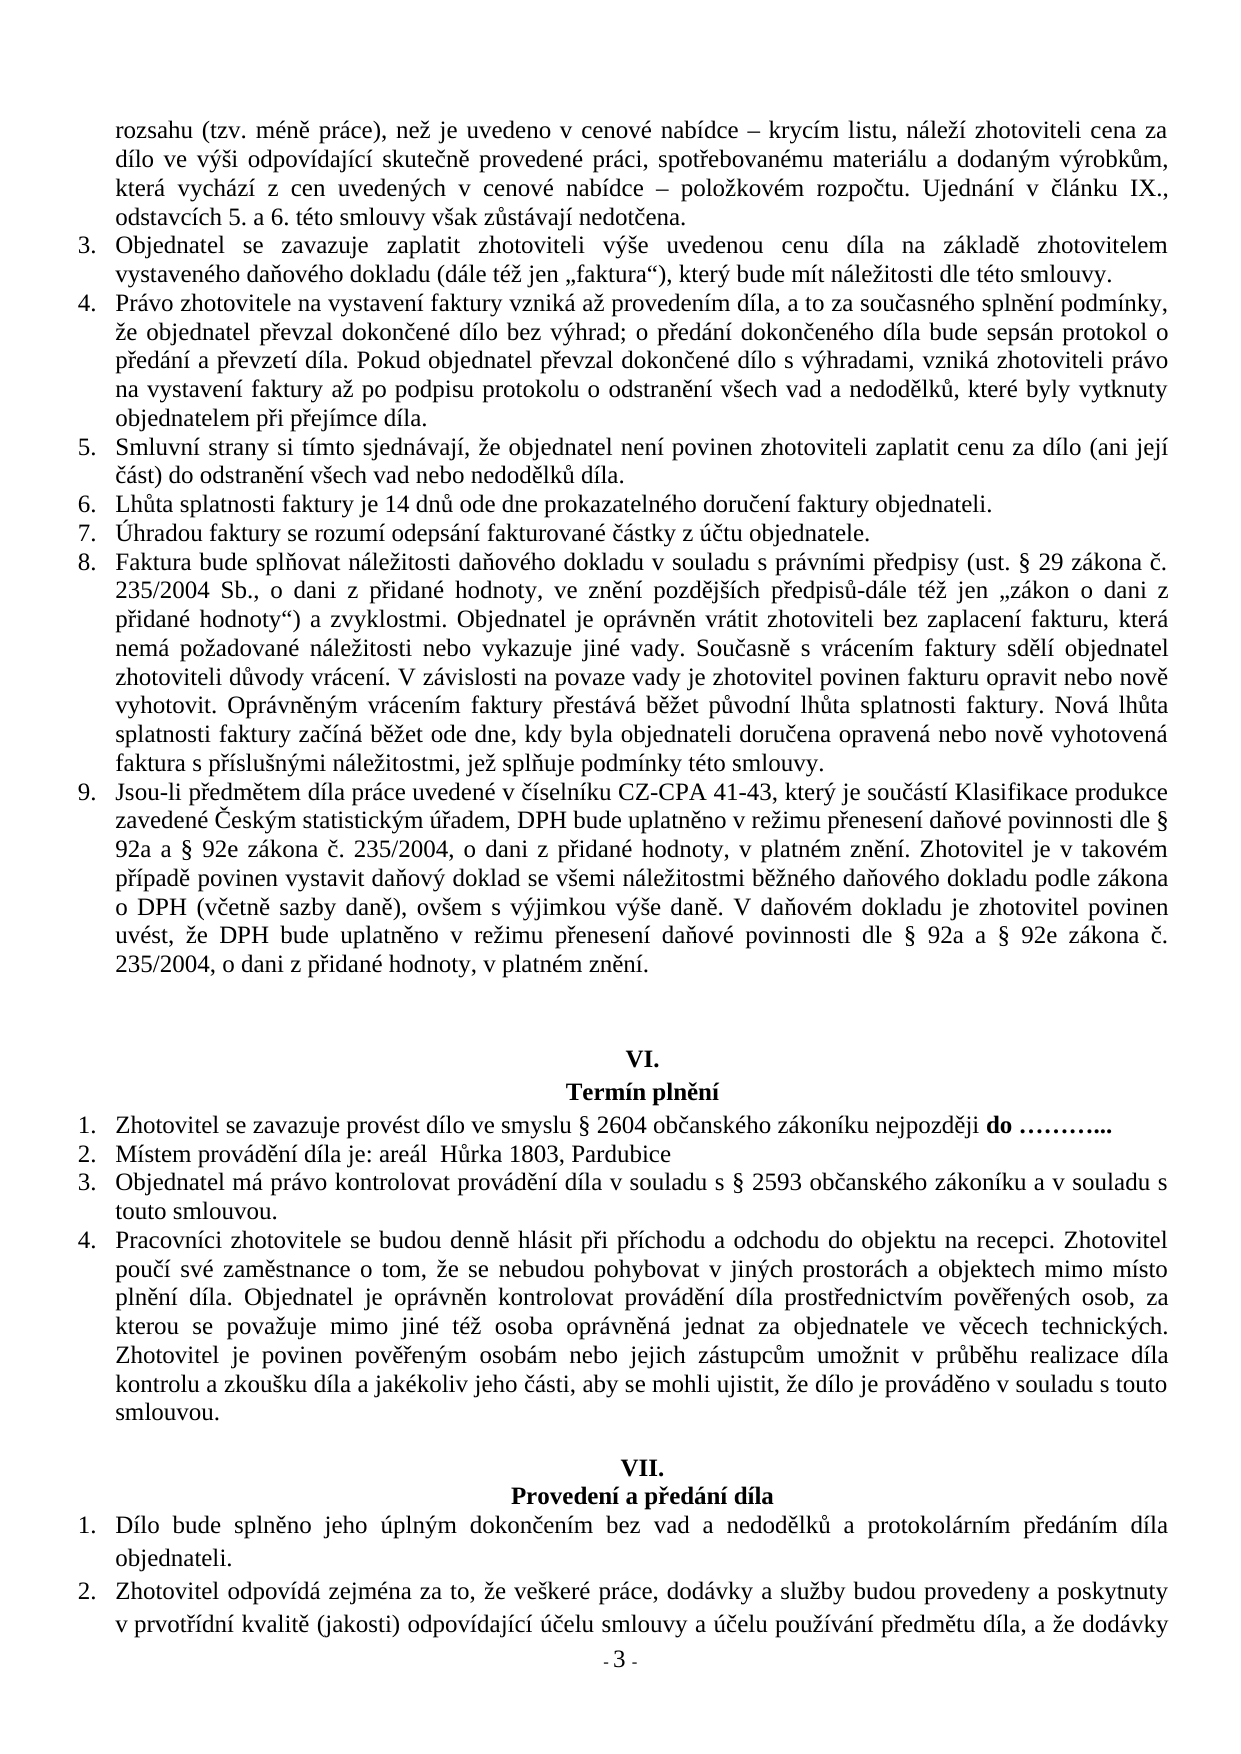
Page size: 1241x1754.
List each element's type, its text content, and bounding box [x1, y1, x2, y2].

list Úhradou faktury se rozumí odepsání fakturované částky z účtu objednatele. [78, 518, 1169, 547]
list Jsou-li předmětem díla práce uvedené v číselníku CZ-CPA 41-43, který je součástí Klasifikace produkce zavedené Českým statistickým úřadem, DPH bude uplatněno v režimu přenesení daňové povinnosti dle § 92a a § 92e zákona č. 235/2004, o dani z přidané hodnoty, v platném znění. Zhotovitel je v takovém případě povinen vystavit daňový doklad se všemi náležitostmi běžného daňového dokladu podle zákona o DPH (včetně sazby daně), ovšem s výjimkou výše daně. V daňovém dokladu je zhotovitel povinen uvést, že DPH bude uplatněno v režimu přenesení daňové povinnosti dle § 92a a § 92e zákona č. 235/2004, o dani z přidané hodnoty, v platném znění. [78, 777, 1169, 978]
list Smluvní strany si tímto sjednávají, že objednatel není povinen zhotoviteli zaplatit cenu za dílo (ani její část) do odstranění všech vad nebo nedodělků díla. [78, 432, 1169, 489]
list Místem provádění díla je: areál Hůrka 1803, Pardubice [78, 1139, 1169, 1167]
list VII. [115, 1453, 1169, 1481]
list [78, 1576, 1169, 1638]
list Pracovníci zhotovitele se budou denně hlásit při příchodu a odchodu do objektu na recepci. Zhotovitel poučí své zaměstnance o tom, že se nebudou pohybovat v jiných prostorách a objektech mimo místo plnění díla. Objednatel je oprávněn kontrolovat provádění díla prostřednictvím pověřených osob, za kterou se považuje mimo jiné též osoba oprávněná jednat za objednatele ve věcech technických. Zhotovitel je povinen pověřeným osobám nebo jejich zástupcům umožnit v průběhu realizace díla kontrolu a zkoušku díla a jakékoliv jeho části, aby se mohli ujistit, že dílo je prováděno v souladu s touto smlouvou. [78, 1225, 1169, 1426]
text Termín plnění [115, 1077, 1169, 1106]
list Lhůta splatnosti faktury je 14 dnů ode dne prokazatelného doručení faktury objednateli. [78, 489, 1169, 518]
list Zhotovitel se zavazuje provést dílo ve smyslu § 2604 občanského zákoníku nejpozději do ………... [78, 1110, 1169, 1139]
text VI. [115, 1044, 1169, 1073]
list Dílo bude splněno jeho úplným dokončením bez vad a nedodělků a protokolárním předáním díla objednateli. [78, 1510, 1169, 1572]
list Objednatel má právo kontrolovat provádění díla v souladu s § 2593 občanského zákoníku a v souladu s touto smlouvou. [78, 1167, 1169, 1225]
list Právo zhotovitele na vystavení faktury vzniká až provedením díla, a to za současného splnění podmínky, že objednatel převzal dokončené dílo bez výhrad; o předání dokončeného díla bude sepsán protokol o předání a převzetí díla. Pokud objednatel převzal dokončené dílo s výhradami, vzniká zhotoviteli právo na vystavení faktury až po podpisu protokolu o odstranění všech vad a nedodělků, které byly vytknuty objednatelem při přejímce díla. [78, 288, 1169, 432]
list Provedení a předání díla [115, 1481, 1169, 1510]
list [78, 115, 1169, 230]
list Faktura bude splňovat náležitosti daňového dokladu v souladu s právními předpisy (ust. § 29 zákona č. 235/2004 Sb., o dani z přidané hodnoty, ve znění pozdějších předpisů-dále též jen „zákon o dani z přidané hodnoty“) a zvyklostmi. Objednatel je oprávněn vrátit zhotoviteli bez zaplacení fakturu, která nemá požadované náležitosti nebo vykazuje jiné vady. Současně s vrácením faktury sdělí objednatel zhotoviteli důvody vrácení. V závislosti na povaze vady je zhotovitel povinen fakturu opravit nebo nově vyhotovit. Oprávněným vrácením faktury přestává běžet původní lhůta splatnosti faktury. Nová lhůta splatnosti faktury začíná běžet ode dne, kdy byla objednateli doručena opravená nebo nově vyhotovená faktura s příslušnými náležitostmi, jež splňuje podmínky této smlouvy. [78, 547, 1169, 777]
list Objednatel se zavazuje zaplatit zhotoviteli výše uvedenou cenu díla na základě zhotovitelem vystaveného daňového dokladu (dále též jen „faktura“), který bude mít náležitosti dle této smlouvy. [78, 230, 1169, 288]
